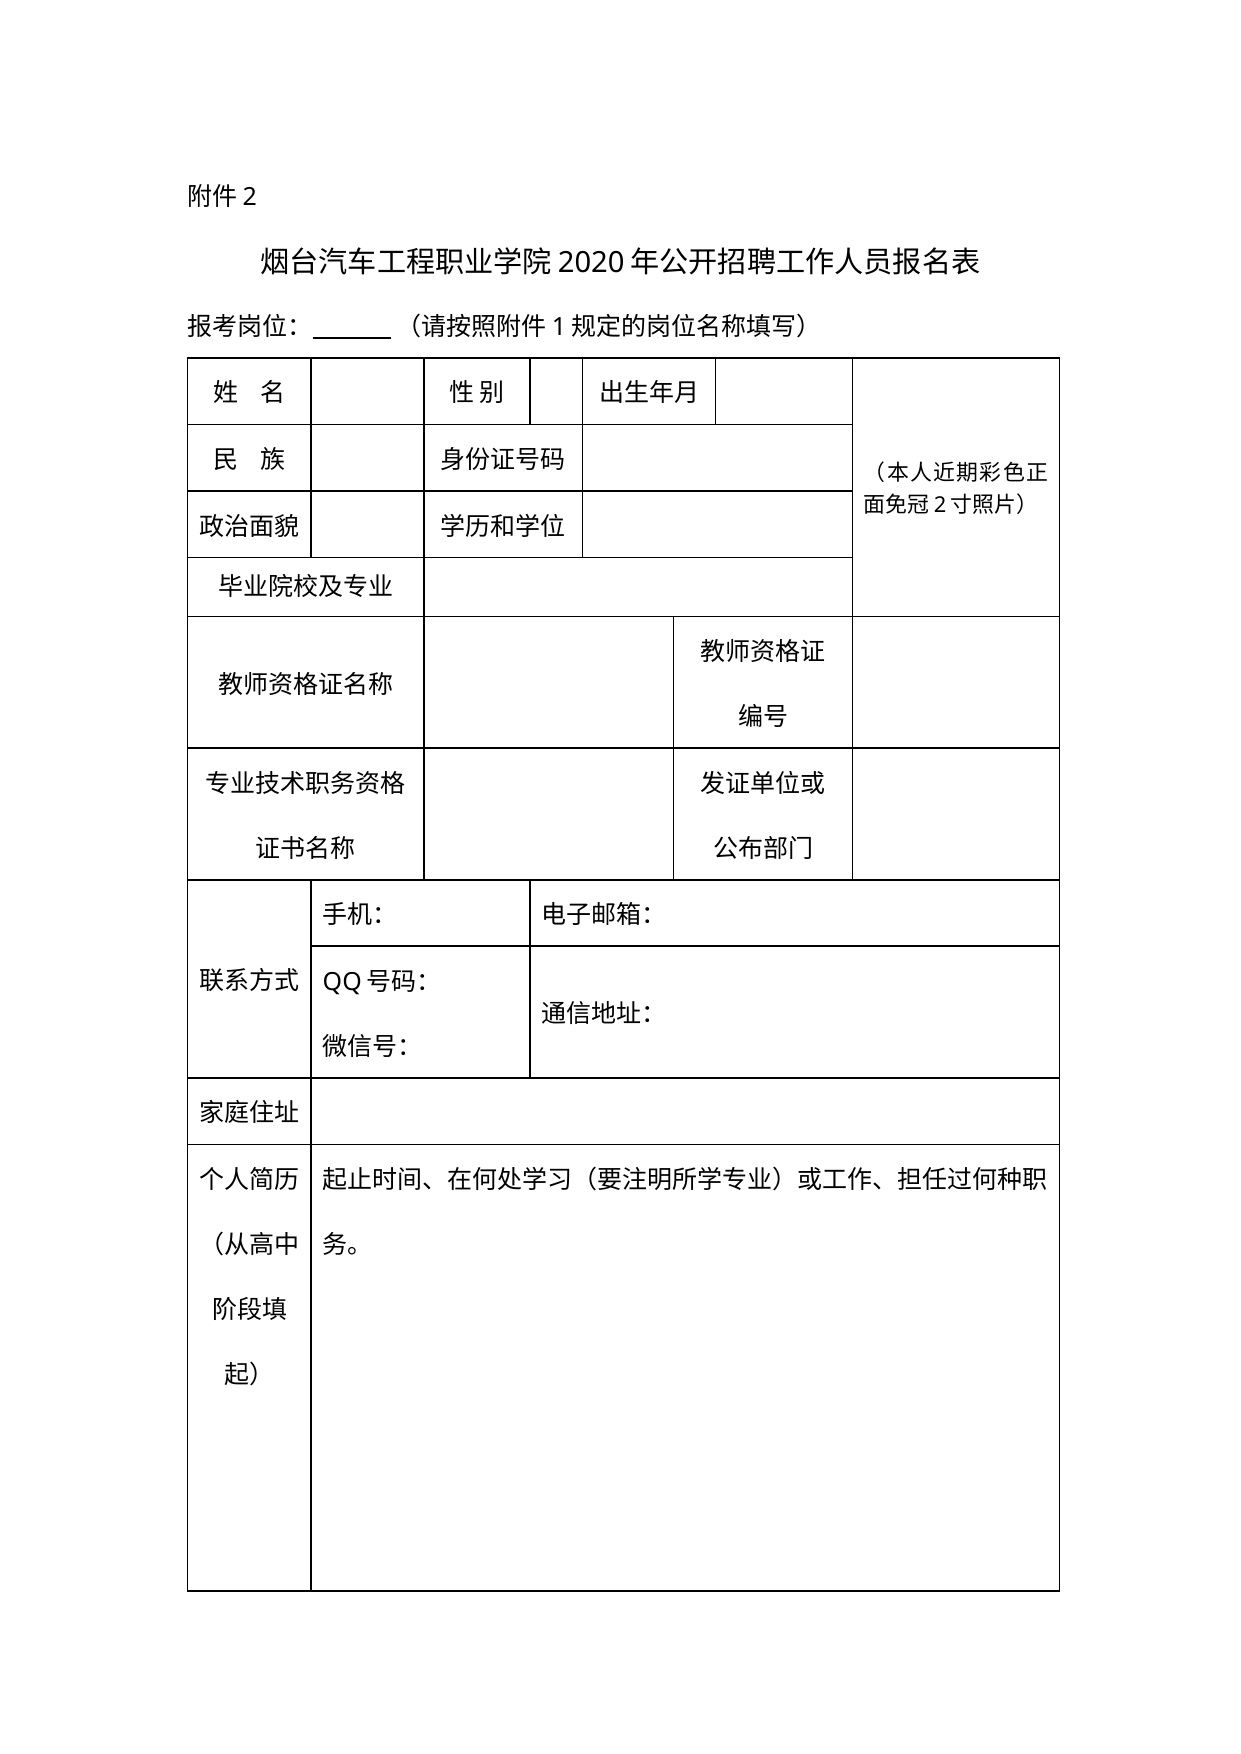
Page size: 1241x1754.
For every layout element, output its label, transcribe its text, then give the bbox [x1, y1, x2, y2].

table_cell 通信地址： [531, 947, 1059, 1077]
table_header [716, 359, 852, 423]
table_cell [312, 1145, 1059, 1590]
table_cell 发证单位或 公布部门 [674, 749, 852, 879]
table_cell 身份证号码 [425, 425, 582, 490]
table_header [531, 359, 582, 423]
table_cell 教师资格证 编号 [674, 617, 852, 747]
table_cell 教师资格证名称 [188, 617, 423, 747]
text 报考岗位： （请按照附件1规定的岗位名称填写） [187, 292, 1053, 357]
table_header [312, 359, 423, 423]
table_cell [583, 492, 852, 557]
table_cell 毕业院校及专业 [188, 558, 423, 616]
table_cell 联系方式 [188, 881, 310, 1077]
table_cell 学历和学位 [425, 492, 582, 557]
table_cell [853, 617, 1059, 747]
table_cell [312, 492, 423, 557]
table_cell 手机： [312, 881, 529, 945]
table_cell [425, 749, 673, 879]
table_cell 民 族 [188, 425, 310, 490]
table_header （本人近期彩色正面免冠2寸照片） [853, 359, 1059, 616]
table_header 出生年月 [583, 359, 715, 423]
text 附件2 [187, 162, 1053, 227]
table_cell [425, 617, 673, 747]
table_header 姓 名 [188, 359, 310, 423]
table_cell [312, 425, 423, 490]
table_cell [583, 425, 852, 490]
table_cell [853, 749, 1059, 879]
table_cell [312, 1079, 1059, 1143]
table_cell QQ号码： 微信号： [312, 947, 529, 1077]
table_cell 政治面貌 [188, 492, 310, 557]
table_cell 个人简历 （从高中阶段填起） [188, 1145, 310, 1590]
table_cell [425, 558, 852, 616]
text 烟台汽车工程职业学院2020年公开招聘工作人员报名表 [187, 227, 1053, 292]
table_cell 专业技术职务资格证书名称 [188, 749, 423, 879]
table_cell 家庭住址 [188, 1079, 310, 1143]
table_cell 电子邮箱： [531, 881, 1059, 945]
table_header 性 别 [425, 359, 529, 423]
